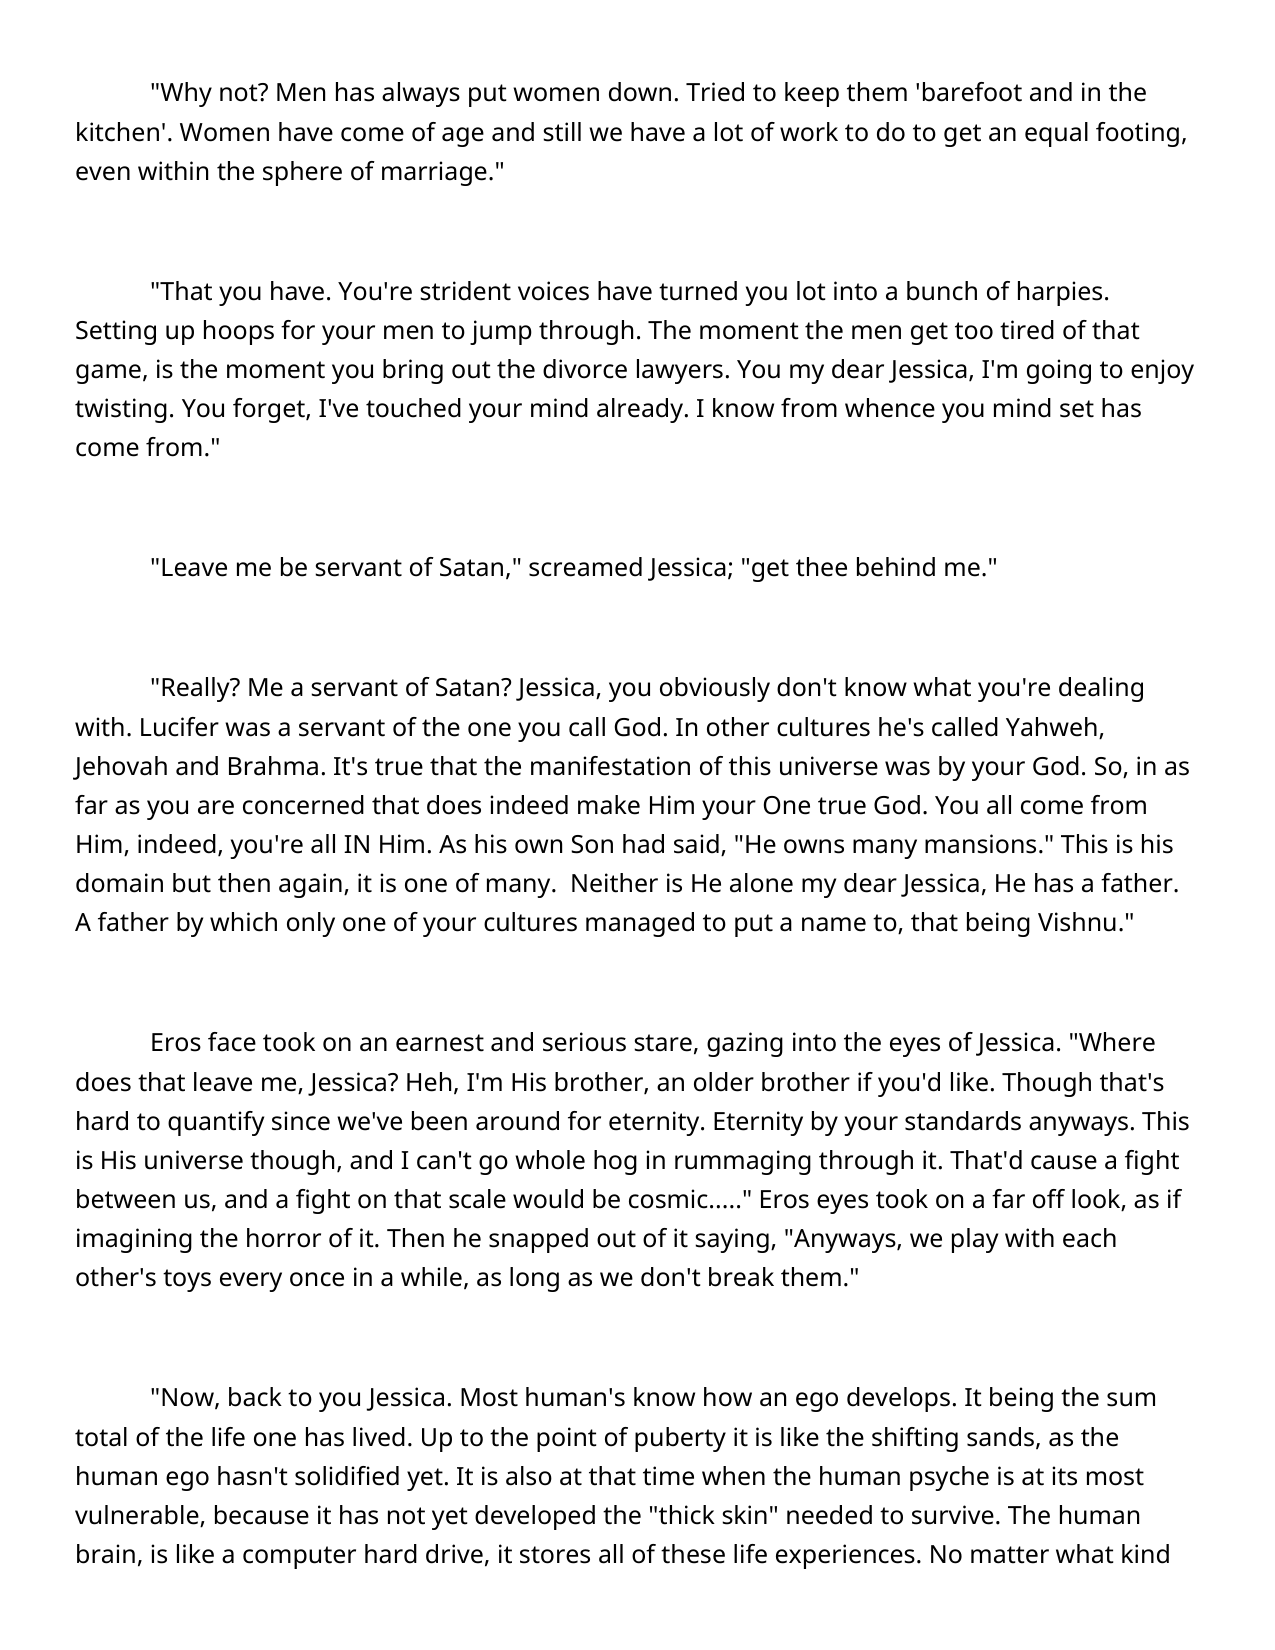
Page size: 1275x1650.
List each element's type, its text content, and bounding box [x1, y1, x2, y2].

text "That you have. You're strident voices have turned you lot into a bunch of harpies. Setting up hoops for your men to jump through. The moment the men get too tired of that game, is the moment you bring out the divorce lawyers. You my dear Jessica, I'm going to enjoy twisting. You forget, I've touched your mind already. I know from whence you mind set has come from." [75, 273, 1200, 464]
text "Really? Me a servant of Satan? Jessica, you obviously don't know what you're dealing with. Lucifer was a servant of the one you call God. In other cultures he's called Yahweh, Jehovah and Brahma. It's true that the manifestation of this universe was by your God. So, in as far as you are concerned that does indeed make Him your One true God. You all come from Him, indeed, you're all IN Him. As his own Son had said, "He owns many mansions." This is his domain but then again, it is one of many. Neither is He alone my dear Jessica, He has a father. A father by which only one of your cultures managed to put a name to, that being Vishnu." [75, 670, 1200, 939]
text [75, 1380, 1200, 1571]
text "Why not? Men has always put women down. Tried to keep them 'barefoot and in the kitchen'. Women have come of age and still we have a lot of work to do to get an equal footing, even within the sphere of marriage." [75, 75, 1200, 187]
text Eros face took on an earnest and serious stare, gazing into the eyes of Jessica. "Where does that leave me, Jessica? Heh, I'm His brother, an older brother if you'd like. Though that's hard to quantify since we've been around for eternity. Eternity by your standards anyways. This is His universe though, and I can't go whole hog in rummaging through it. That'd cause a fight between us, and a fight on that scale would be cosmic....." Eros eyes took on a far off look, as if imagining the horror of it. Then he snapped out of it saying, "Anyways, we play with each other's toys every once in a while, as long as we don't break them." [75, 1025, 1200, 1294]
text "Leave me be servant of Satan," screamed Jessica; "get thee behind me." [75, 550, 1200, 584]
